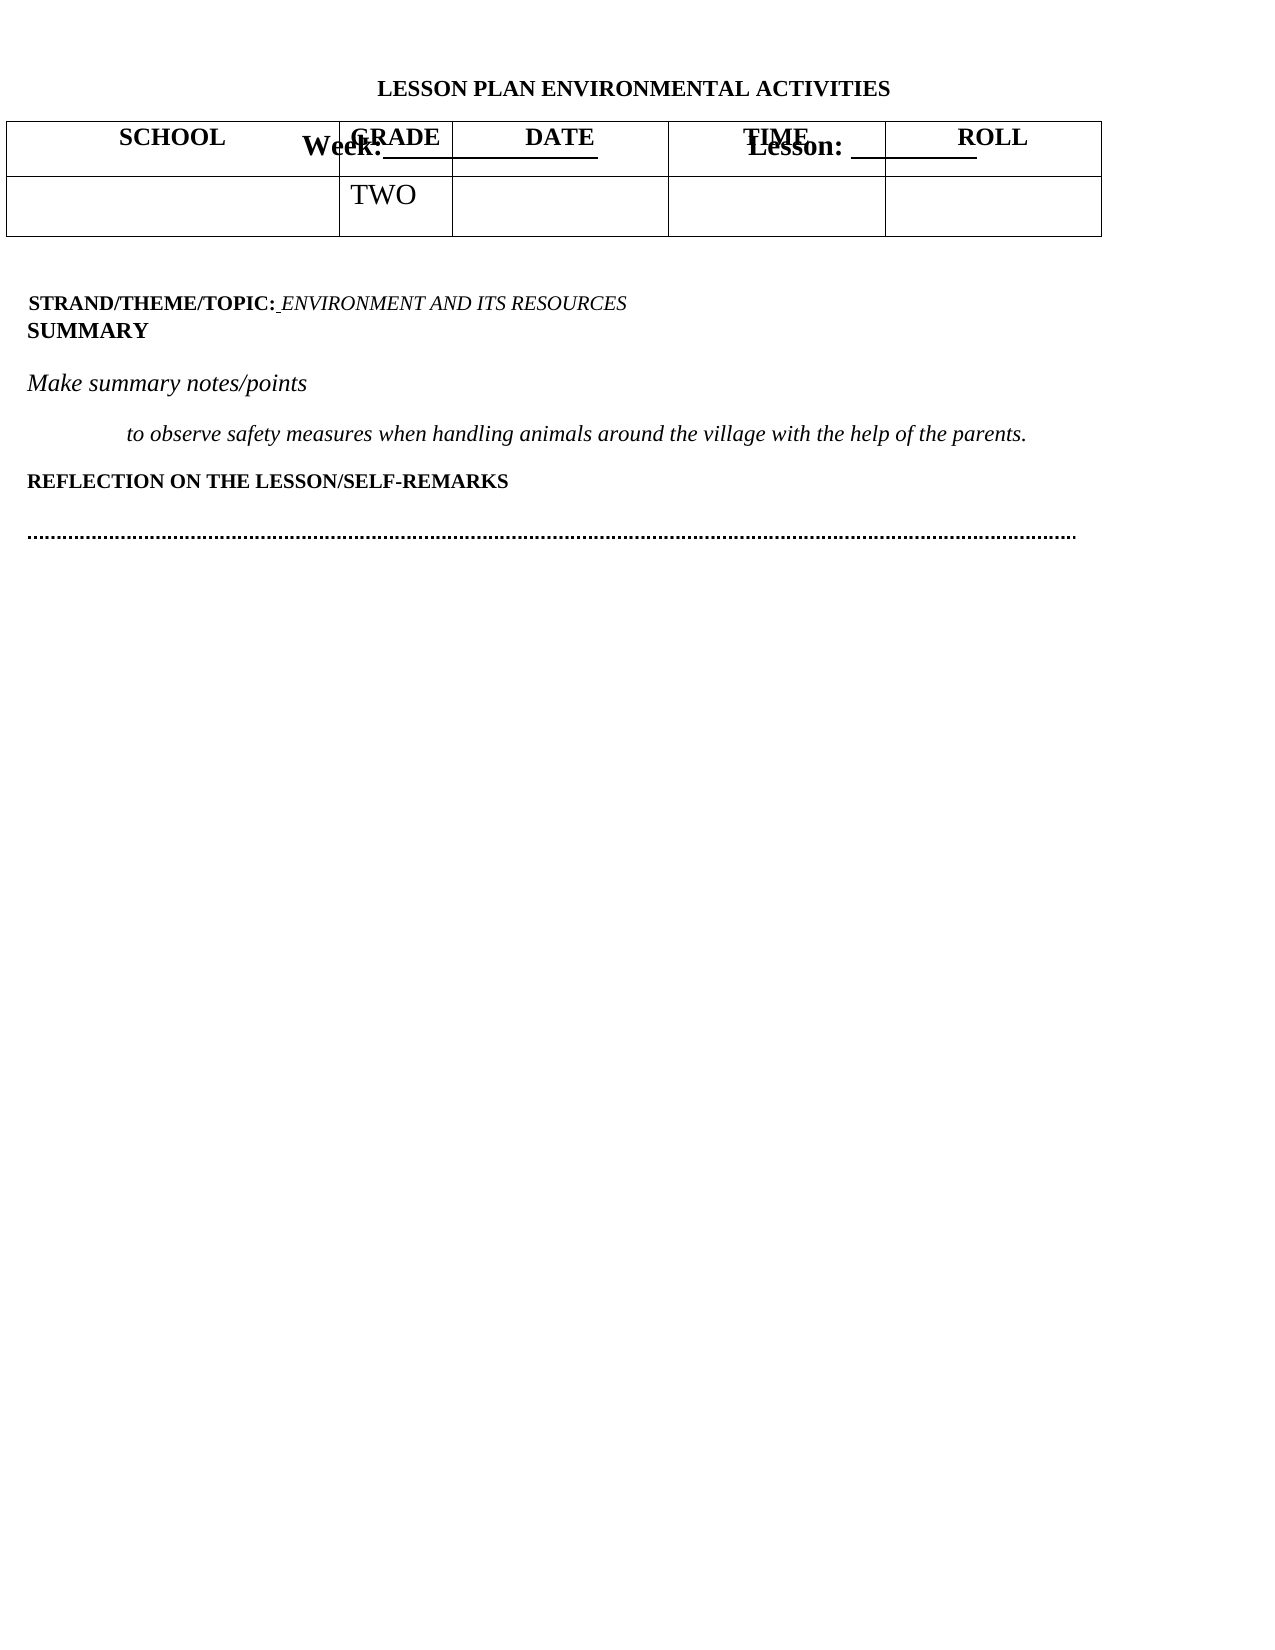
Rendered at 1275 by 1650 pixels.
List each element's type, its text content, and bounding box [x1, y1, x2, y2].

text REFLECTION ON THE LESSON/SELF-REMARKS [27, 469, 887, 493]
text SUMMARY [27, 317, 1251, 344]
subtitle Make summary notes/points [27, 368, 1251, 397]
picture [27, 535, 1076, 539]
text to observe safety measures when handling animals around the village with the help of the parents. [126, 420, 1251, 447]
